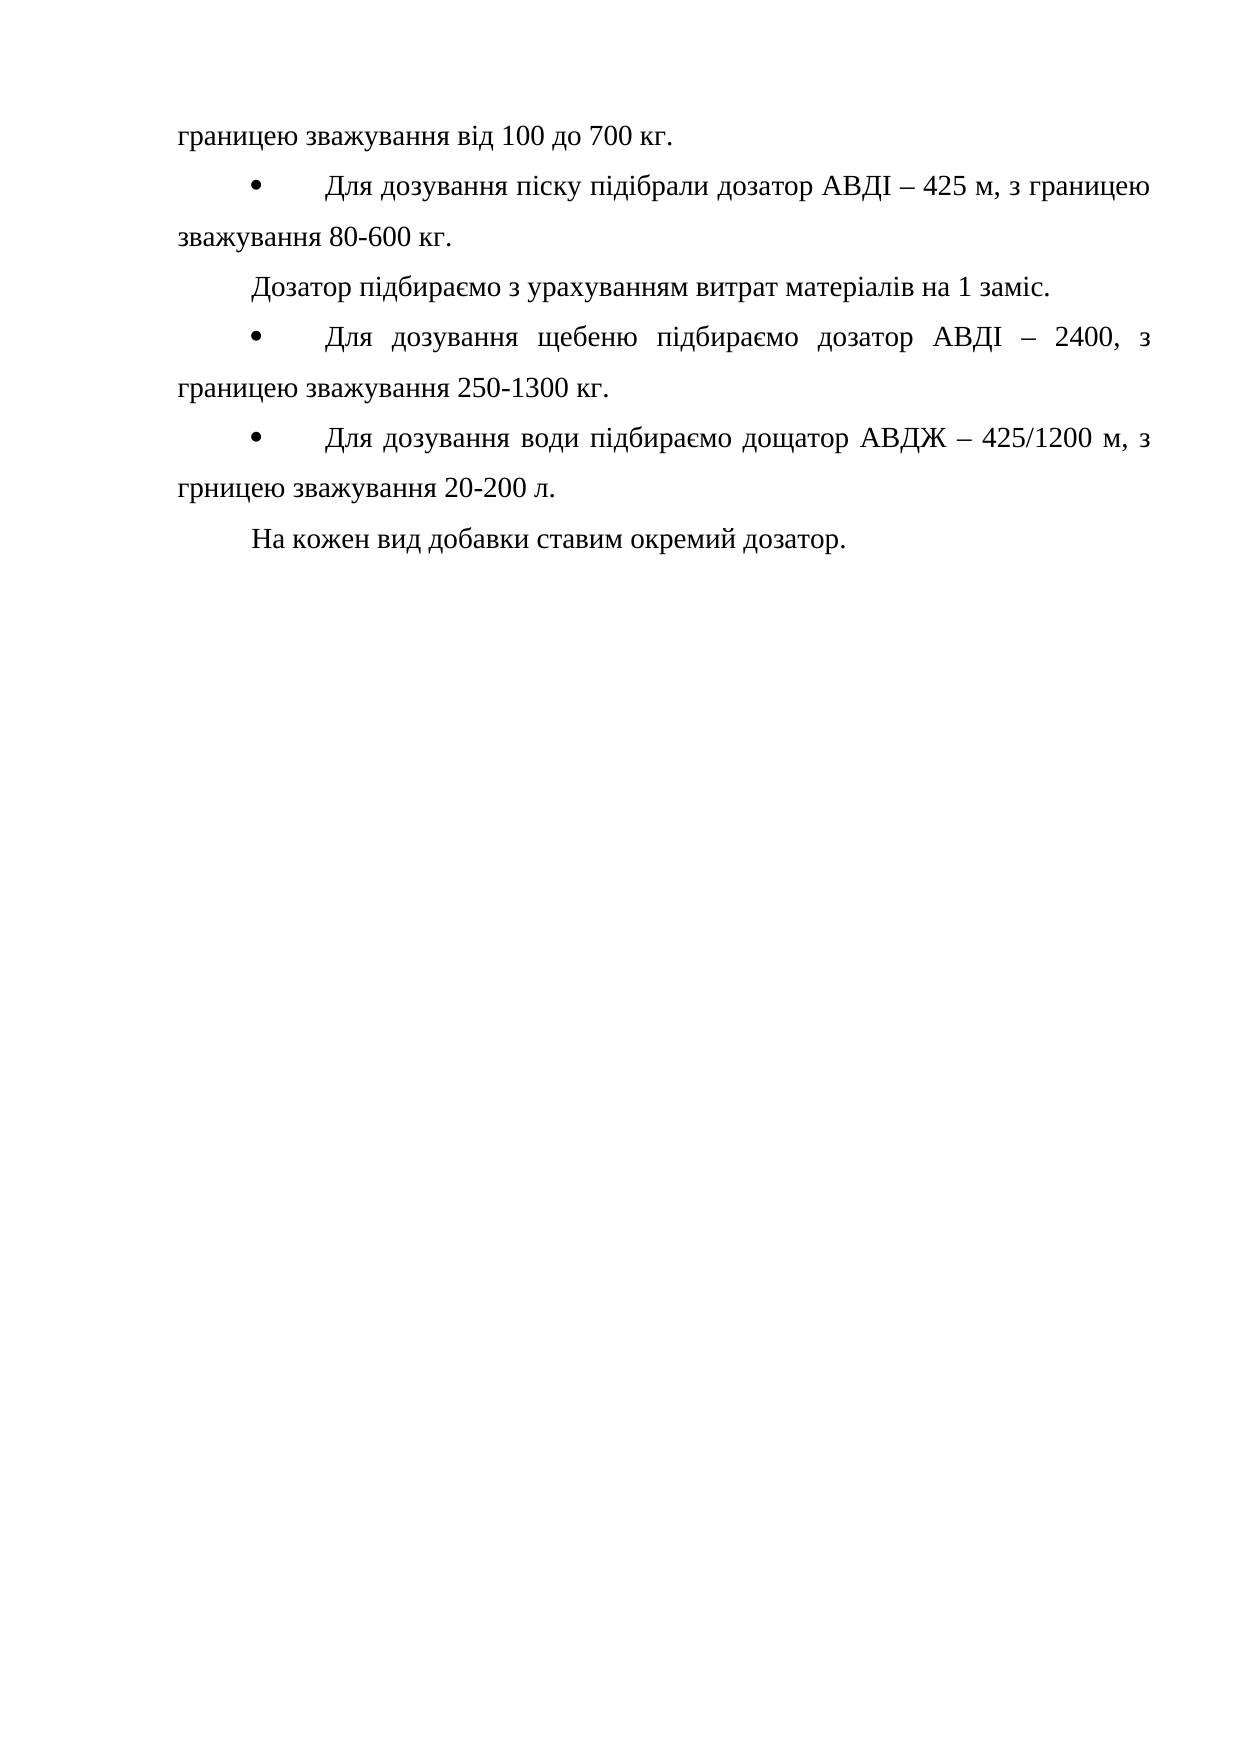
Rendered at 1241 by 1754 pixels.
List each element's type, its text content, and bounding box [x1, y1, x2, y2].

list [177, 118, 1152, 152]
text Дозатор підбираємо з урахуванням витрат матеріалів на 1 заміс. [177, 269, 1152, 303]
text На кожен вид добавки ставим окремий дозатор. [177, 521, 1152, 554]
list Для дозування піску підібрали дозатор АВДІ – 425 м, з границею зважування 80-600 кг. [177, 168, 1152, 252]
list Для дозування води підбираємо дощатор АВДЖ – 425/1200 м, з грницею зважування 20-200 л. [177, 420, 1152, 504]
list Для дозування щебеню підбираємо дозатор АВДІ – 2400, з границею зважування 250-1300 кг. [177, 319, 1152, 403]
